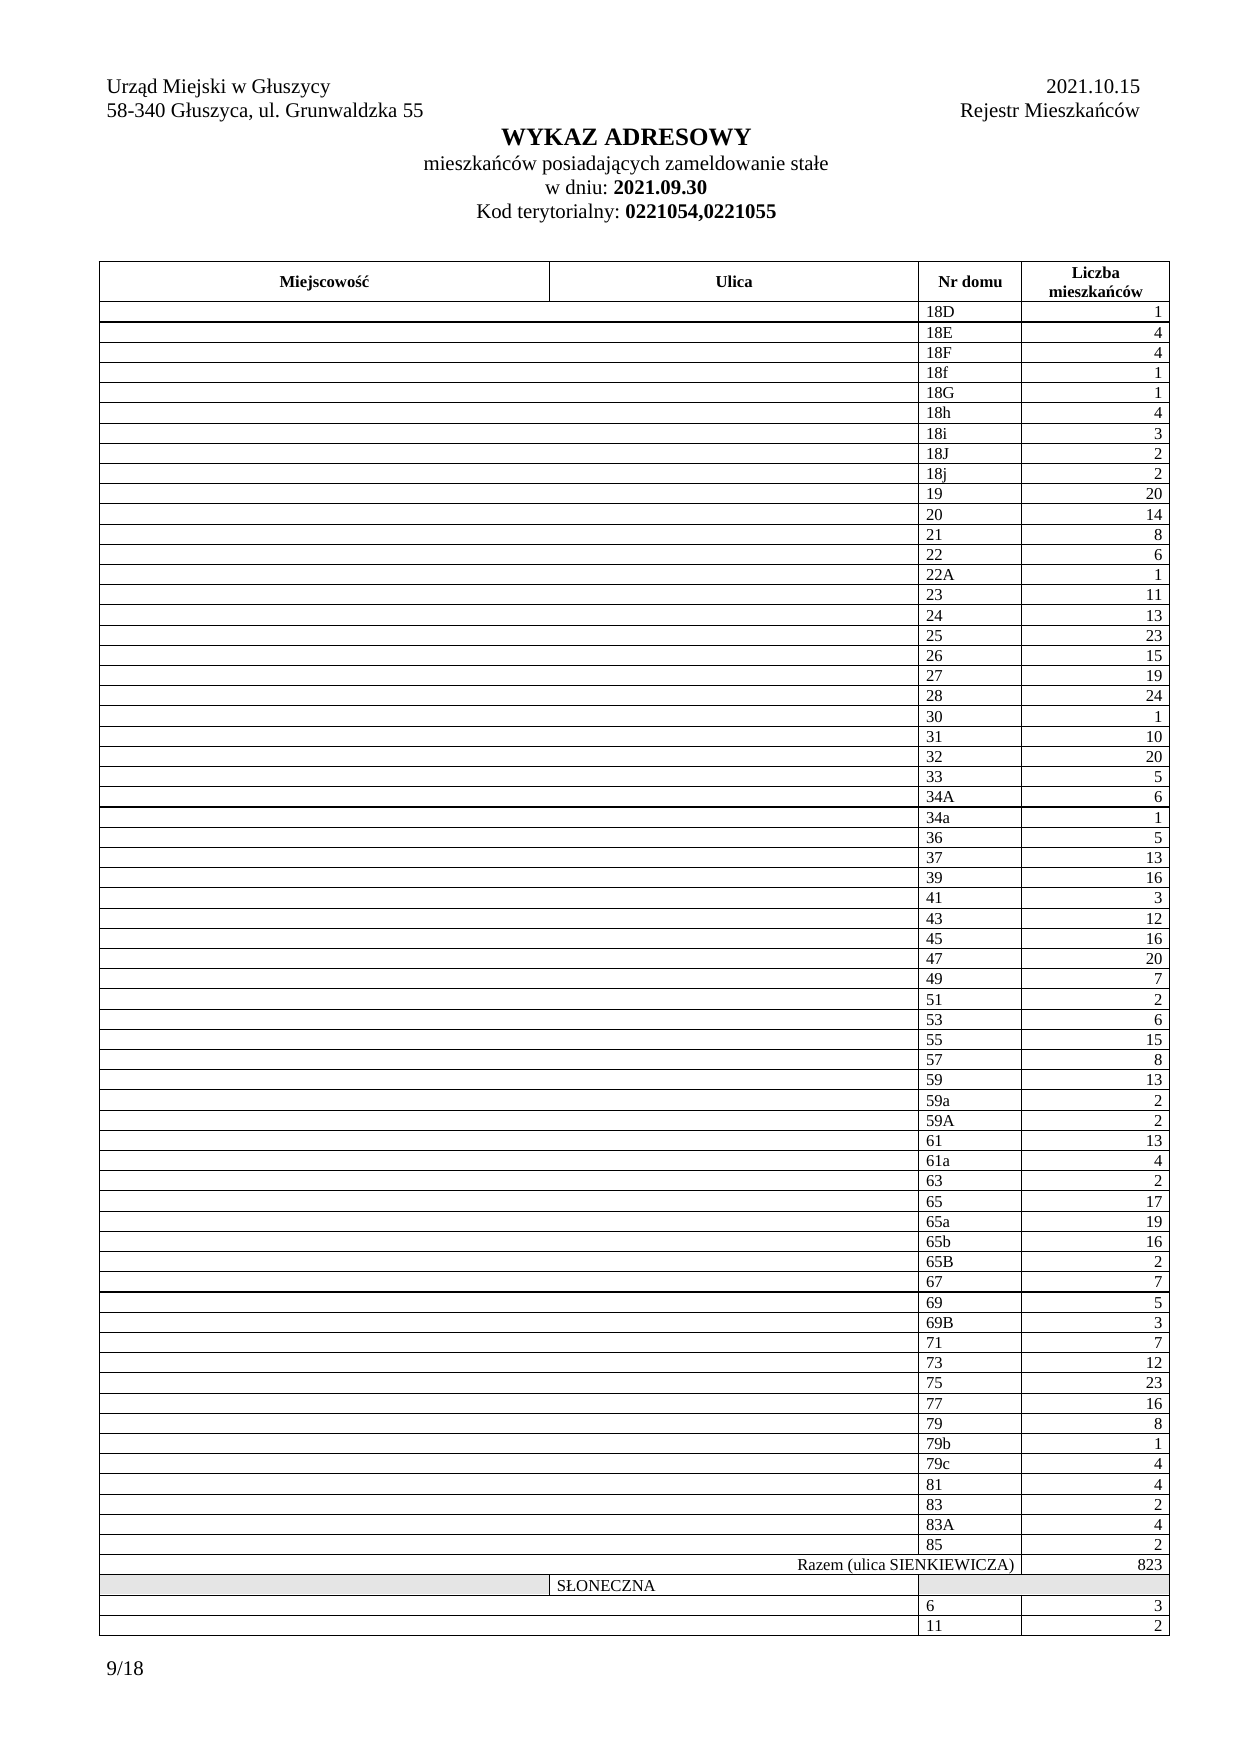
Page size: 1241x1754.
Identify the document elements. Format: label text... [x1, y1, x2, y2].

table_cell [549, 1515, 918, 1534]
table_cell [549, 1474, 918, 1493]
table_cell [100, 383, 549, 402]
table_cell [100, 1252, 549, 1271]
table_cell [549, 1252, 918, 1271]
table_cell [100, 949, 549, 968]
table_cell 75 [919, 1373, 1021, 1392]
table_cell 77 [919, 1394, 1021, 1413]
table_cell [100, 302, 549, 321]
table_cell [100, 464, 549, 483]
table_cell 2 [1022, 1535, 1169, 1554]
table_cell [549, 1293, 918, 1312]
table_cell [549, 1050, 918, 1069]
table_cell 43 [919, 909, 1021, 928]
table_cell [549, 525, 918, 544]
table_cell 16 [1022, 1394, 1169, 1413]
table_cell 18f [919, 363, 1021, 382]
table_cell [100, 444, 549, 463]
table_cell [100, 1151, 549, 1170]
table_cell 22 [919, 545, 1021, 564]
table_cell 83A [919, 1515, 1021, 1534]
table_cell 69B [919, 1313, 1021, 1332]
table_cell [100, 1414, 549, 1433]
table_cell [549, 444, 918, 463]
table_cell [549, 1454, 918, 1473]
table_cell [549, 1616, 918, 1635]
table_cell [549, 1131, 918, 1150]
table_cell [549, 565, 918, 584]
table_cell 24 [1022, 686, 1169, 705]
table_cell [100, 363, 549, 382]
table_cell 7 [1022, 969, 1169, 988]
table_cell [100, 808, 549, 827]
table_cell [100, 565, 549, 584]
table_cell 20 [1022, 747, 1169, 766]
table_cell [549, 323, 918, 342]
table_cell 27 [919, 666, 1021, 685]
table_cell [100, 1333, 549, 1352]
table_cell 14 [1022, 504, 1169, 523]
table_cell [549, 706, 918, 726]
table_cell 2 [1022, 1616, 1169, 1635]
table_cell 6 [1022, 1010, 1169, 1029]
table_cell 26 [919, 646, 1021, 665]
table_cell 65B [919, 1252, 1021, 1271]
table_cell [549, 828, 918, 847]
table_cell [549, 1333, 918, 1352]
table_cell [549, 646, 918, 665]
table_cell [549, 1212, 918, 1231]
table_cell 28 [919, 686, 1021, 705]
table_cell 57 [919, 1050, 1021, 1069]
table_cell 61 [919, 1131, 1021, 1150]
table_cell [549, 1272, 918, 1291]
table_cell 18E [919, 323, 1021, 342]
table_cell 3 [1022, 1596, 1169, 1615]
table_cell [549, 949, 918, 968]
table_cell 2 [1022, 989, 1169, 1008]
table_cell [549, 989, 918, 1008]
table_cell 8 [1022, 525, 1169, 544]
table_cell [549, 464, 918, 483]
table_cell [100, 747, 549, 766]
table_cell [549, 747, 918, 766]
table_cell Razem (ulica SIENKIEWICZA) [100, 1555, 1021, 1574]
table_cell 1 [1022, 302, 1169, 321]
table_cell [549, 585, 918, 604]
table_cell [100, 323, 549, 342]
table_cell 4 [1022, 1454, 1169, 1473]
table_cell 5 [1022, 828, 1169, 847]
table_cell 3 [1022, 424, 1169, 443]
table_cell 21 [919, 525, 1021, 544]
table_cell [100, 989, 549, 1008]
table_cell 15 [1022, 646, 1169, 665]
table_cell [549, 545, 918, 564]
table_cell [100, 1434, 549, 1453]
table_cell [549, 1232, 918, 1251]
table_cell 39 [919, 868, 1021, 887]
table_cell 51 [919, 989, 1021, 1008]
table_cell 13 [1022, 1070, 1169, 1089]
table_cell 47 [919, 949, 1021, 968]
table_cell [100, 1010, 549, 1029]
table_cell 4 [1022, 1515, 1169, 1534]
table_cell 5 [1022, 767, 1169, 786]
table_cell SŁONECZNA [550, 1575, 918, 1594]
table_cell 6 [1022, 787, 1169, 806]
table_cell 16 [1022, 929, 1169, 948]
table_cell [549, 1191, 918, 1211]
table_cell 4 [1022, 343, 1169, 362]
table_cell [549, 424, 918, 443]
table_cell [100, 686, 549, 705]
table_cell [549, 1414, 918, 1433]
table_cell [100, 909, 549, 928]
table_cell 18J [919, 444, 1021, 463]
table_cell 20 [1022, 949, 1169, 968]
table_cell 2 [1022, 464, 1169, 483]
table_cell [100, 1070, 549, 1089]
table_cell [100, 545, 549, 564]
table_cell 1 [1022, 808, 1169, 827]
table_cell [1022, 1575, 1169, 1594]
table_cell 41 [919, 888, 1021, 907]
table_cell [100, 1232, 549, 1251]
table_cell [100, 1313, 549, 1332]
table_cell [100, 1535, 549, 1554]
table_cell [100, 666, 549, 685]
table_cell 71 [919, 1333, 1021, 1352]
table_cell [100, 585, 549, 604]
table_cell [549, 1171, 918, 1190]
table_cell [100, 484, 549, 503]
table_cell [100, 1131, 549, 1150]
table_cell [100, 969, 549, 988]
table_cell 2 [1022, 1252, 1169, 1271]
table_cell [100, 1575, 549, 1594]
table_cell 13 [1022, 1131, 1169, 1150]
table_cell 11 [919, 1616, 1021, 1635]
table_cell 6 [1022, 545, 1169, 564]
table_cell 19 [919, 484, 1021, 503]
table_cell 4 [1022, 1151, 1169, 1170]
table_cell [549, 1010, 918, 1029]
table_cell 3 [1022, 888, 1169, 907]
table_cell 16 [1022, 1232, 1169, 1251]
table_cell [919, 1575, 1022, 1594]
table_cell 25 [919, 626, 1021, 645]
table_cell 79b [919, 1434, 1021, 1453]
table_cell 13 [1022, 848, 1169, 867]
table_cell 18j [919, 464, 1021, 483]
table_cell [549, 1030, 918, 1049]
table_cell [100, 1212, 549, 1231]
table_cell 30 [919, 706, 1021, 726]
table_cell 65a [919, 1212, 1021, 1231]
table_cell 1 [1022, 565, 1169, 584]
table_cell 18h [919, 403, 1021, 422]
table_cell 8 [1022, 1050, 1169, 1069]
table_cell [549, 403, 918, 422]
table_cell [100, 1171, 549, 1190]
table_cell [549, 686, 918, 705]
table_cell [549, 1495, 918, 1514]
table_cell 8 [1022, 1414, 1169, 1433]
table_cell [549, 504, 918, 523]
table_cell 3 [1022, 1313, 1169, 1332]
table_header Nr domu [919, 262, 1021, 301]
table_cell [549, 1070, 918, 1089]
table_cell [549, 605, 918, 624]
table_cell 18i [919, 424, 1021, 443]
table_cell [100, 1111, 549, 1130]
table_cell [100, 1495, 549, 1514]
table_cell [549, 909, 918, 928]
table_cell 4 [1022, 1474, 1169, 1493]
table_cell [100, 646, 549, 665]
table_cell 11 [1022, 585, 1169, 604]
table_cell 7 [1022, 1333, 1169, 1352]
table_cell [549, 767, 918, 786]
table_cell 2 [1022, 1090, 1169, 1109]
table_cell [549, 1373, 918, 1392]
table_cell 65 [919, 1191, 1021, 1211]
table_cell 12 [1022, 1353, 1169, 1372]
table_cell [549, 1151, 918, 1170]
table_cell 2 [1022, 1171, 1169, 1190]
table_cell [549, 1353, 918, 1372]
table_cell [549, 363, 918, 382]
table_cell 85 [919, 1535, 1021, 1554]
table_cell [549, 1394, 918, 1413]
table_cell 18F [919, 343, 1021, 362]
table_cell [549, 1111, 918, 1130]
table_cell 59a [919, 1090, 1021, 1109]
table_cell [100, 1394, 549, 1413]
table_header Ulica [550, 262, 918, 301]
table_cell [100, 1515, 549, 1534]
table_cell [549, 808, 918, 827]
table_cell [100, 343, 549, 362]
table_header Liczba mieszkańców [1022, 262, 1169, 301]
table_cell 53 [919, 1010, 1021, 1029]
table_cell [549, 1313, 918, 1332]
table_cell 33 [919, 767, 1021, 786]
table_cell 1 [1022, 363, 1169, 382]
table_cell 34A [919, 787, 1021, 806]
table_cell [549, 787, 918, 806]
table_cell 5 [1022, 1293, 1169, 1312]
table_cell [549, 383, 918, 402]
table_cell [100, 706, 549, 726]
table_cell [549, 888, 918, 907]
table_cell [549, 848, 918, 867]
table_cell 32 [919, 747, 1021, 766]
table_cell 23 [919, 585, 1021, 604]
table_cell [100, 1293, 549, 1312]
table_cell [549, 484, 918, 503]
table_cell 18G [919, 383, 1021, 402]
table_cell [100, 1596, 549, 1615]
table_header Miejscowość [100, 262, 549, 301]
table_cell 83 [919, 1495, 1021, 1514]
table_cell 19 [1022, 1212, 1169, 1231]
table_cell 73 [919, 1353, 1021, 1372]
table_cell 2 [1022, 444, 1169, 463]
table_cell 4 [1022, 323, 1169, 342]
table_cell 24 [919, 605, 1021, 624]
table_cell 13 [1022, 605, 1169, 624]
table_cell 79 [919, 1414, 1021, 1433]
table_cell [100, 767, 549, 786]
table_cell [100, 727, 549, 746]
table_cell 823 [1022, 1555, 1169, 1574]
table_cell 23 [1022, 1373, 1169, 1392]
table_cell [100, 504, 549, 523]
table_cell [549, 302, 918, 321]
table_cell [100, 1353, 549, 1372]
table_cell [100, 1474, 549, 1493]
table_cell [549, 626, 918, 645]
table_cell 23 [1022, 626, 1169, 645]
table_cell 63 [919, 1171, 1021, 1190]
table_cell [549, 1090, 918, 1109]
table_cell 2 [1022, 1495, 1169, 1514]
table_cell 67 [919, 1272, 1021, 1291]
table_cell [100, 1030, 549, 1049]
table_cell 69 [919, 1293, 1021, 1312]
table_cell 1 [1022, 1434, 1169, 1453]
table_cell [549, 1434, 918, 1453]
table_cell [100, 828, 549, 847]
table_cell [100, 1454, 549, 1473]
table_cell 2 [1022, 1111, 1169, 1130]
table_cell 61a [919, 1151, 1021, 1170]
table_cell [549, 1535, 918, 1554]
table_cell 55 [919, 1030, 1021, 1049]
table_cell [100, 787, 549, 806]
table_cell [549, 727, 918, 746]
table_cell [100, 868, 549, 887]
table_cell [100, 1616, 549, 1635]
table_cell 79c [919, 1454, 1021, 1473]
table_cell 15 [1022, 1030, 1169, 1049]
table_cell 31 [919, 727, 1021, 746]
table_cell 12 [1022, 909, 1169, 928]
table_cell 19 [1022, 666, 1169, 685]
table_cell 18D [919, 302, 1021, 321]
table_cell 34a [919, 808, 1021, 827]
table_cell 6 [919, 1596, 1021, 1615]
table_cell 65b [919, 1232, 1021, 1251]
table_cell [100, 626, 549, 645]
table_cell [549, 666, 918, 685]
table_cell [100, 1050, 549, 1069]
table_cell 20 [919, 504, 1021, 523]
table_cell 59A [919, 1111, 1021, 1130]
table_cell 10 [1022, 727, 1169, 746]
table_cell [100, 525, 549, 544]
table_cell [100, 1373, 549, 1392]
table_cell 1 [1022, 383, 1169, 402]
table_cell 20 [1022, 484, 1169, 503]
table_cell [549, 929, 918, 948]
table_cell [549, 1596, 918, 1615]
table_cell [100, 1191, 549, 1211]
table_cell [100, 424, 549, 443]
table_cell [100, 929, 549, 948]
table_cell [100, 888, 549, 907]
table_cell [100, 403, 549, 422]
table_cell [100, 1272, 549, 1291]
table_cell 17 [1022, 1191, 1169, 1211]
table_cell [549, 969, 918, 988]
table_cell 36 [919, 828, 1021, 847]
table_cell [100, 605, 549, 624]
table_cell 81 [919, 1474, 1021, 1493]
table_cell [100, 848, 549, 867]
table_cell 22A [919, 565, 1021, 584]
table_cell [100, 1090, 549, 1109]
table_cell 59 [919, 1070, 1021, 1089]
table_cell [549, 343, 918, 362]
table_cell 45 [919, 929, 1021, 948]
table_cell 4 [1022, 403, 1169, 422]
table_cell [549, 868, 918, 887]
table_cell 37 [919, 848, 1021, 867]
table_cell 7 [1022, 1272, 1169, 1291]
table_cell 1 [1022, 706, 1169, 726]
table_cell 16 [1022, 868, 1169, 887]
table_cell 49 [919, 969, 1021, 988]
